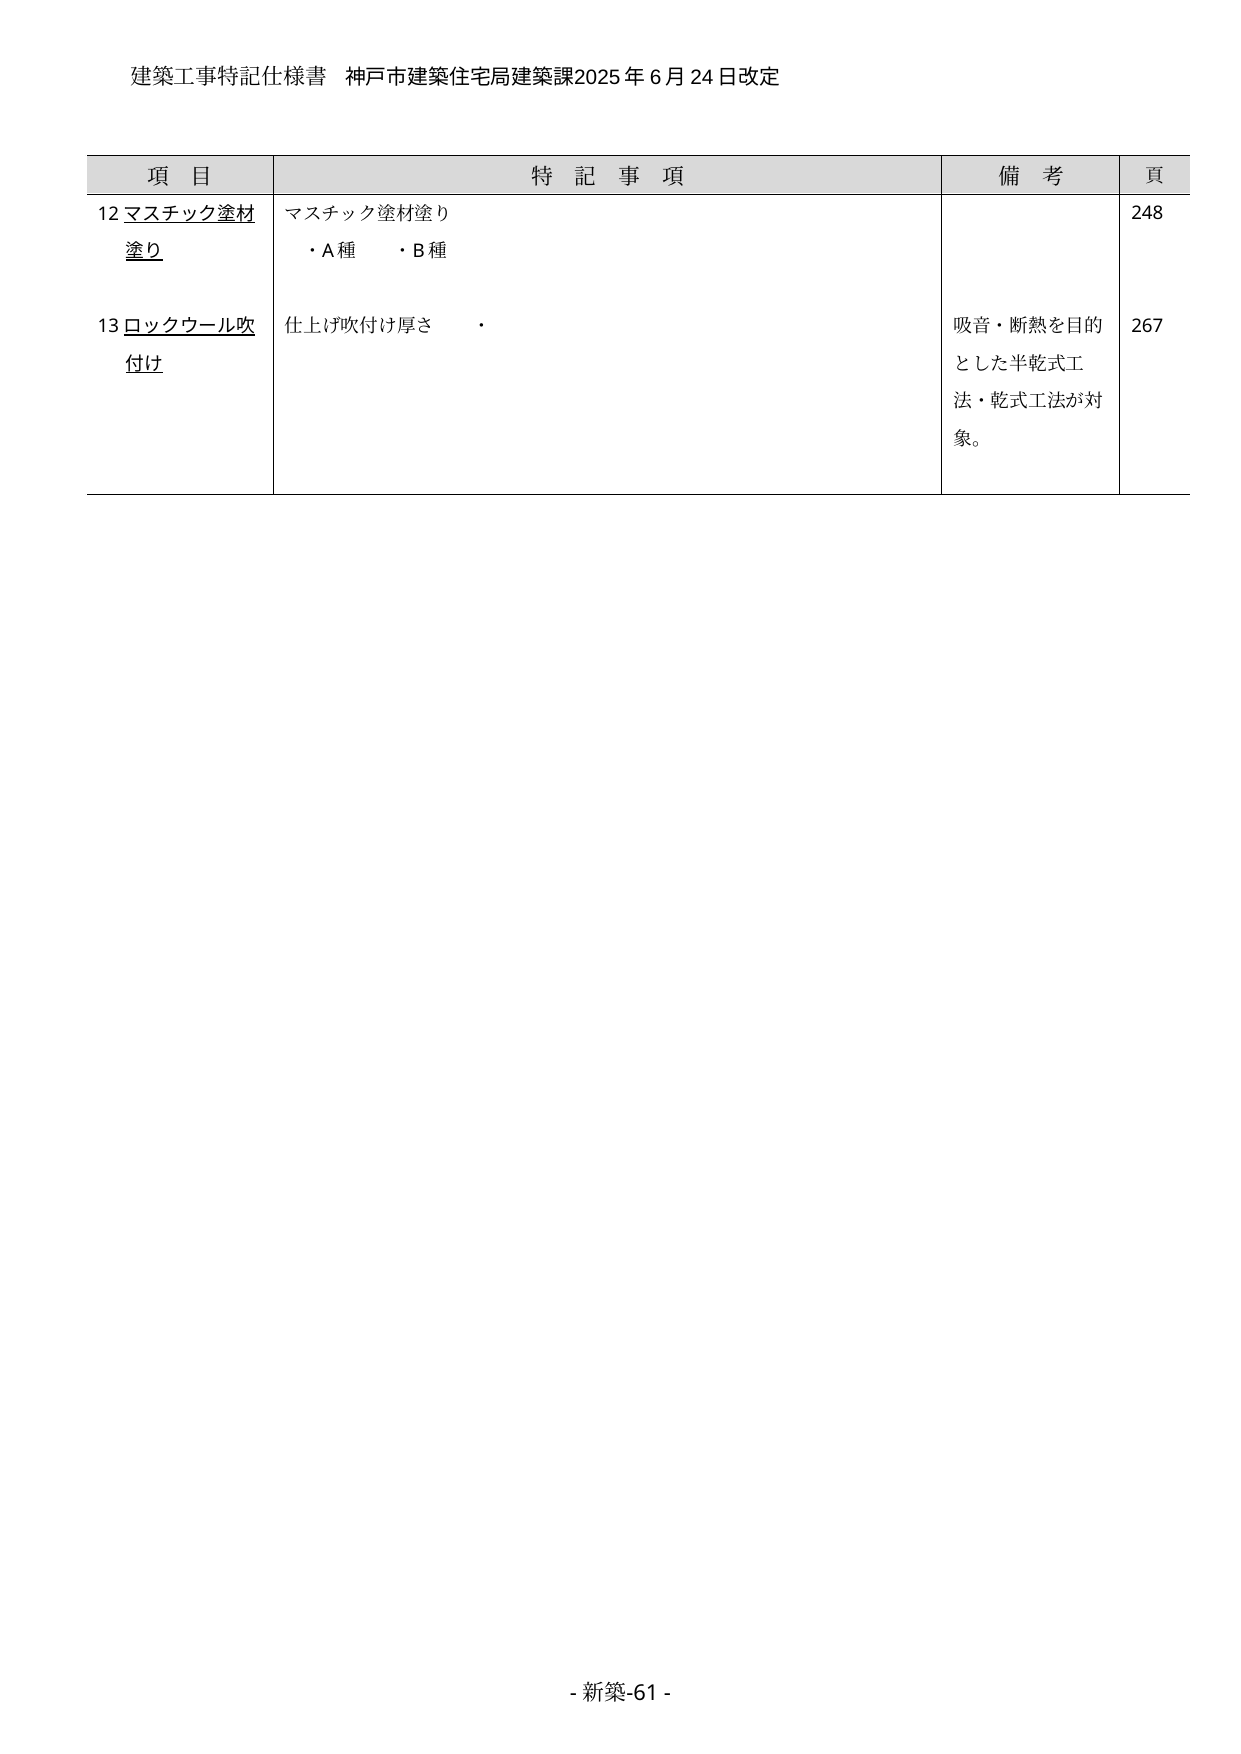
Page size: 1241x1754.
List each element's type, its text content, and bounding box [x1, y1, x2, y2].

table_cell 248 [1120, 195, 1190, 306]
table_header 備 考 [942, 156, 1119, 193]
table_header 特 記 事 項 [274, 156, 941, 193]
table_cell [942, 195, 1119, 306]
table_cell 仕上げ吹付け厚さ ・ [274, 306, 941, 493]
table_cell 13 ロックウール吹付け [87, 306, 273, 493]
table_header 項 目 [87, 156, 273, 193]
table_cell マスチック塗材塗り ・A種 ・B種 [274, 195, 941, 306]
table_cell 12 マスチック塗材塗り [87, 195, 273, 306]
table_cell 267 [1120, 306, 1190, 493]
table_cell 吸音・断熱を目的とした半乾式工法・乾式工法が対象。 [942, 306, 1119, 493]
table_header 頁 [1120, 156, 1190, 193]
